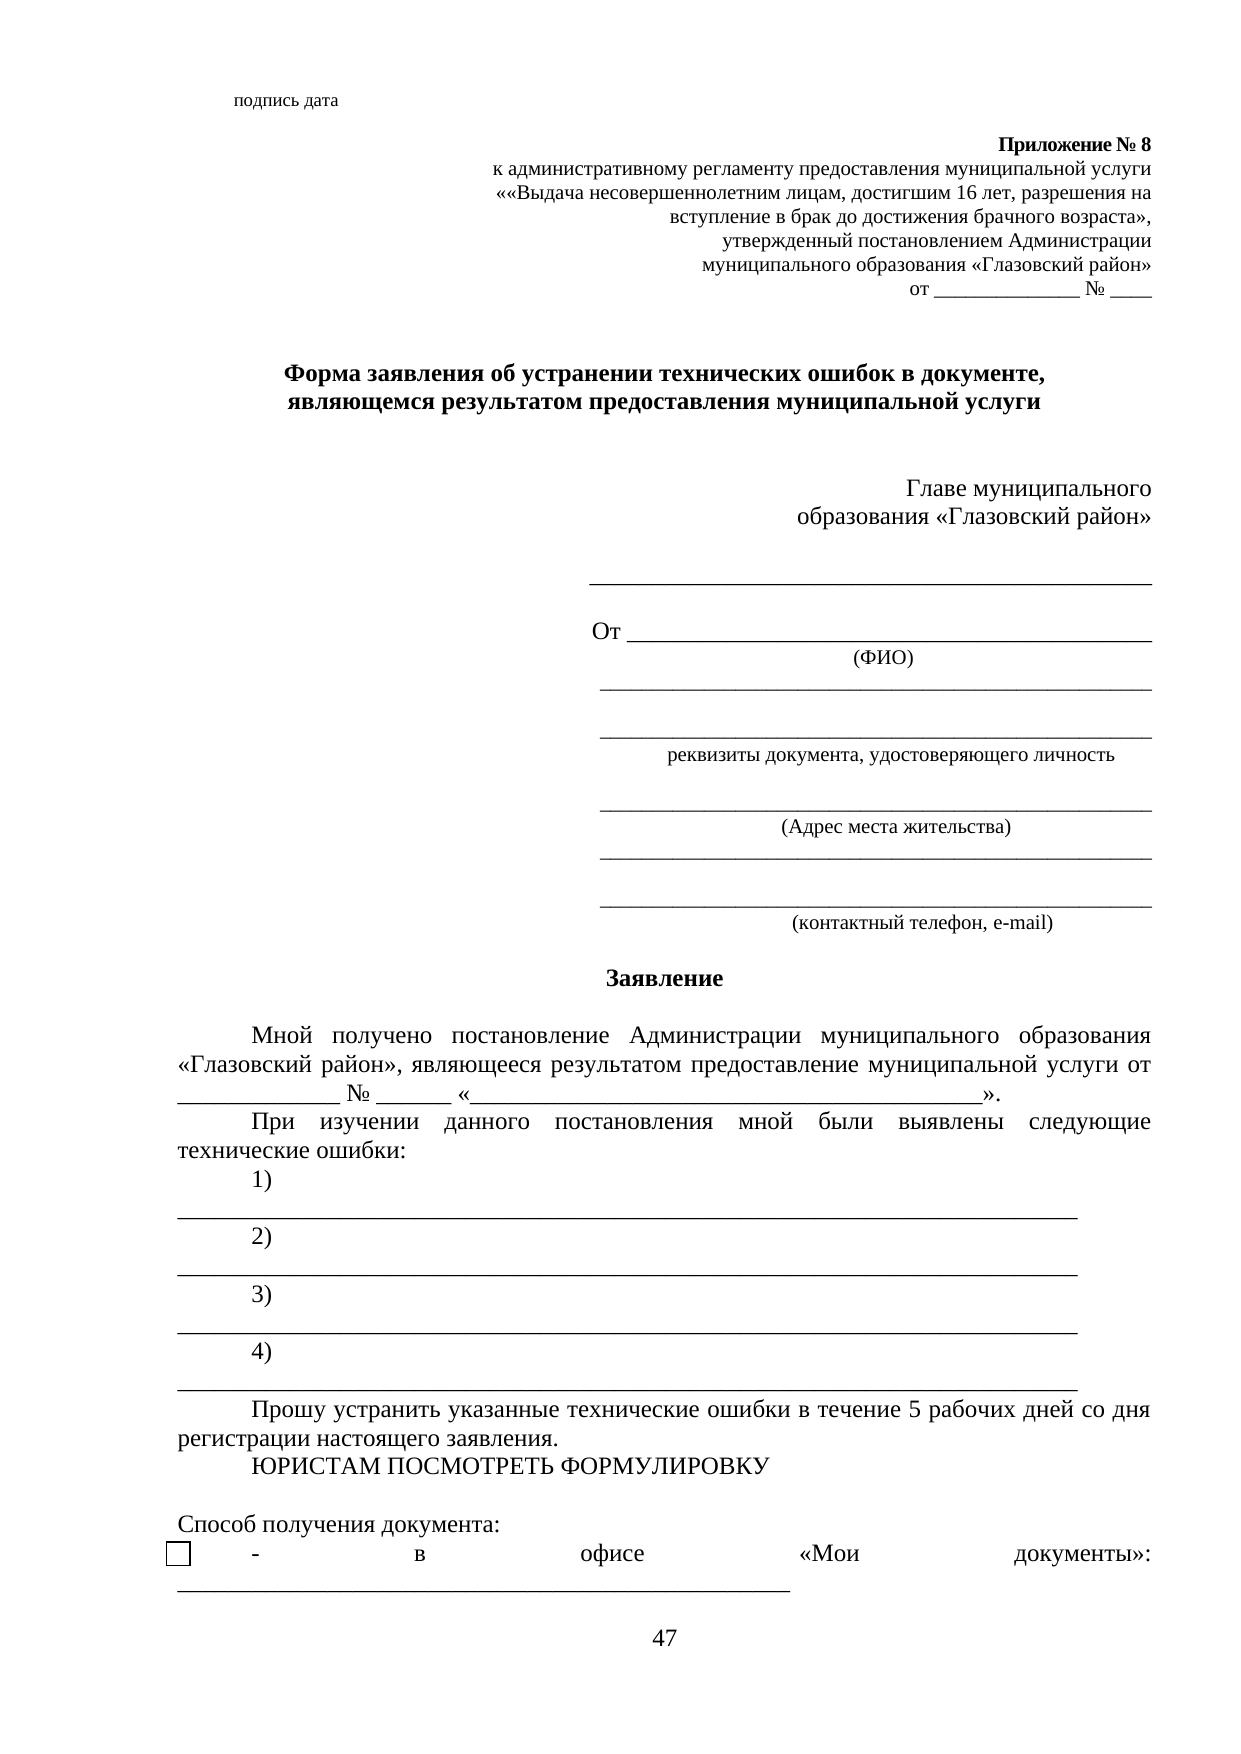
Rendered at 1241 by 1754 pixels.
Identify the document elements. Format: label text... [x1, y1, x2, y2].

text - в офисе «Мои документы»: _________________________________________________ [177, 1538, 1152, 1595]
text утвержденный постановлением Администрации [177, 228, 1152, 252]
text Прошу устранить указанные технические ошибки в течение 5 рабочих дней со дня регистрации настоящего заявления. [177, 1394, 1152, 1451]
text являющемся результатом предоставления муниципальной услуги [177, 386, 1152, 415]
text 3) ________________________________________________________________________ [177, 1279, 1152, 1336]
text муниципального образования «Глазовский район» [177, 252, 1152, 276]
text От __________________________________________ [177, 616, 1152, 645]
text (ФИО) [177, 645, 1152, 669]
text ЮРИСТАМ ПОСМОТРЕТЬ ФОРМУЛИРОВКУ [177, 1451, 1152, 1480]
text _____________________________________________________ [177, 838, 1152, 862]
text (контактный телефон, e-mail) [620, 910, 1152, 934]
text (Адрес места жительства) [177, 814, 1152, 838]
text ««Выдача несовершеннолетним лицам, достигшим 16 лет, разрешения на [177, 180, 1152, 204]
text _____________________________________________ [177, 559, 1152, 588]
text При изучении данного постановления мной были выявлены следующие технические ошибки: [177, 1106, 1152, 1164]
text Заявление [177, 963, 1152, 991]
text образования «Глазовский район» [177, 501, 1152, 530]
text подпись дата [233, 89, 1152, 110]
text от ______________ № ____ [177, 276, 1152, 300]
text вступление в брак до достижения брачного возраста», [177, 204, 1152, 228]
text _____________________________________________________ [177, 886, 1152, 910]
text 1) ________________________________________________________________________ [177, 1164, 1152, 1221]
text _____________________________________________________ [177, 789, 1152, 814]
text Приложение № 8 [177, 132, 1152, 156]
text _____________________________________________________ [177, 717, 1152, 741]
text Главе муниципального [177, 473, 1152, 501]
text 2) ________________________________________________________________________ [177, 1221, 1152, 1279]
text Мной получено постановление Администрации муниципального образования «Глазовский район», являющееся результатом предоставление муниципальной услуги от _____________ № ______ «_________________________________________». [177, 1020, 1152, 1106]
text 4) ________________________________________________________________________ [177, 1336, 1152, 1394]
text реквизиты документа, удостоверяющего личность [177, 741, 1152, 766]
text Способ получения документа: [177, 1509, 1152, 1538]
text _____________________________________________________ [177, 669, 1152, 693]
text Форма заявления об устранении технических ошибок в документе, [177, 358, 1152, 386]
text к административному регламенту предоставления муниципальной услуги [177, 156, 1152, 180]
